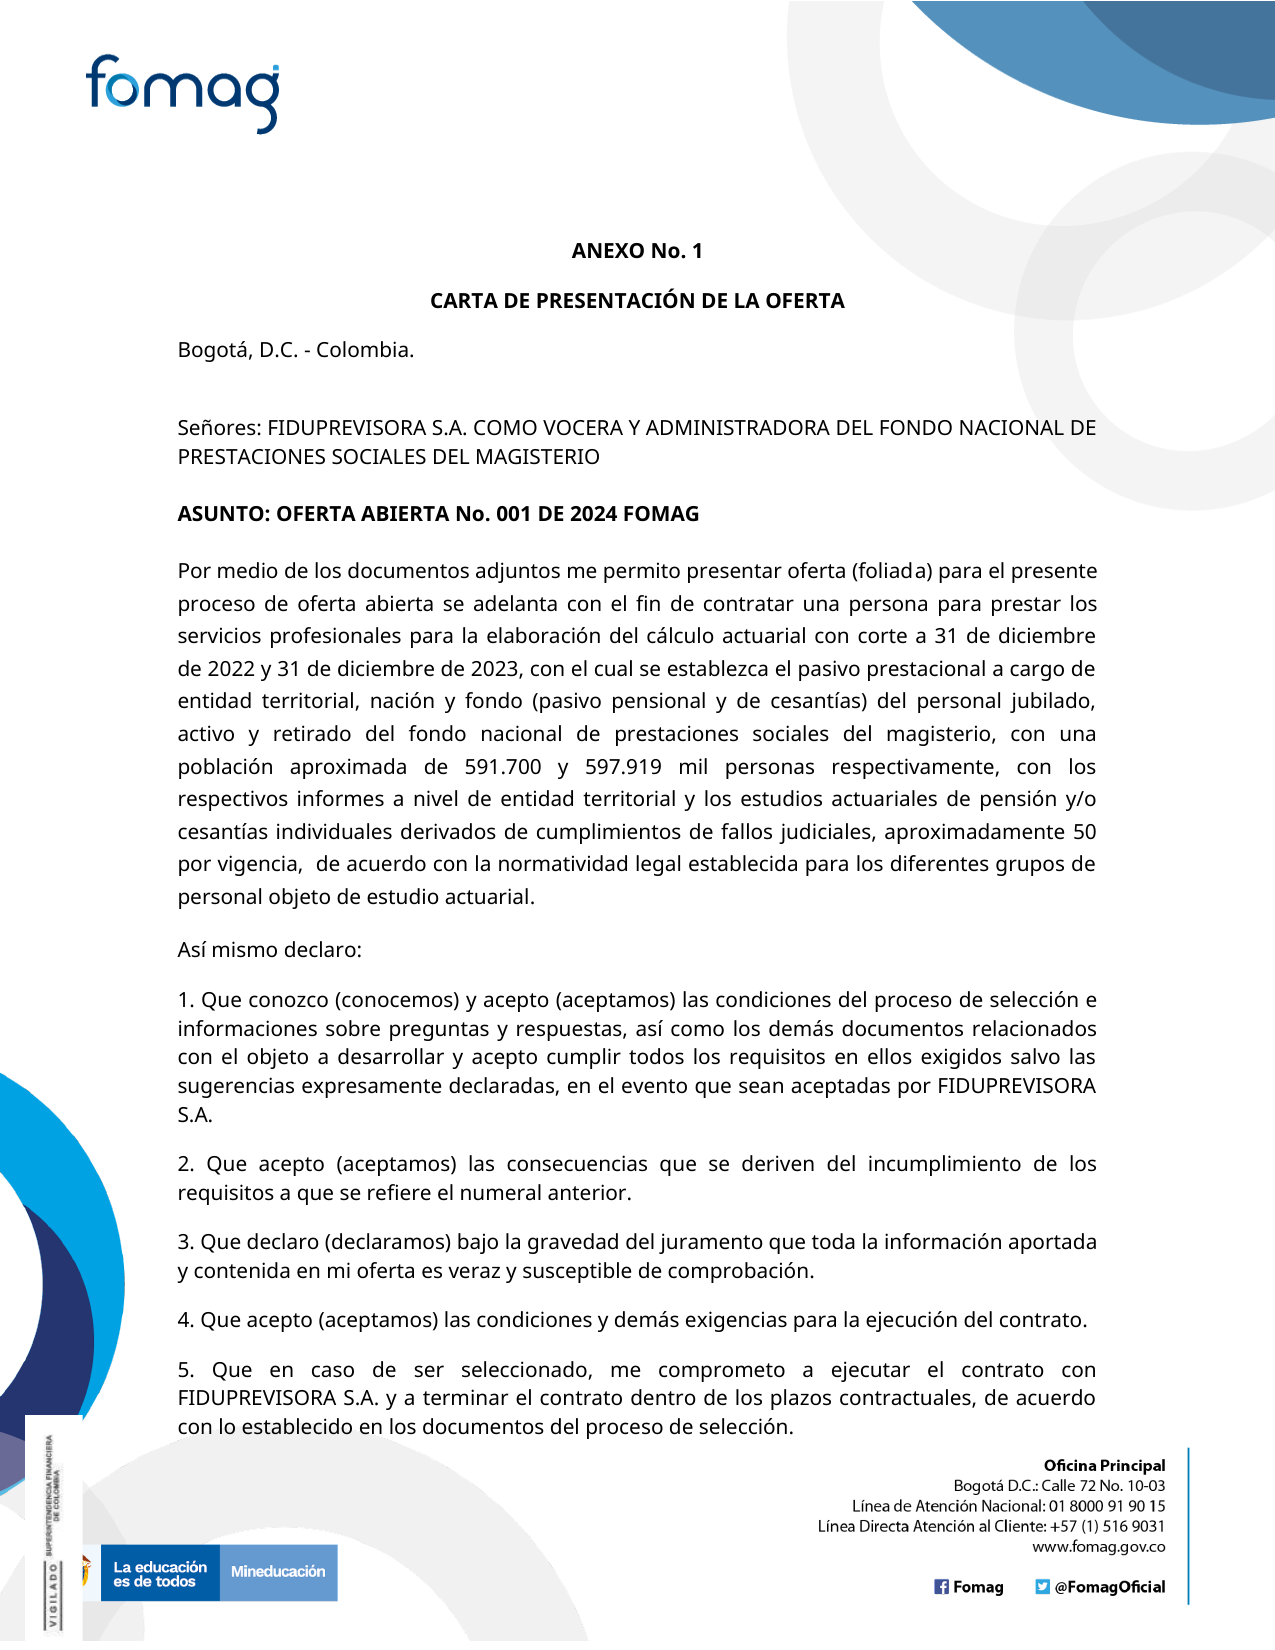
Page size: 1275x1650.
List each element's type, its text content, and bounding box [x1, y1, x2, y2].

text Por medio de los documentos adjuntos me permito presentar oferta (foliada) para el presente proceso de oferta abierta se adelanta con el fin de contratar una persona para prestar los servicios profesionales para la elaboración del cálculo actuarial con corte a 31 de diciembre de 2022 y 31 de diciembre de 2023, con el cual se establezca el pasivo prestacional a cargo de entidad territorial, nación y fondo (pasivo pensional y de cesantías) del personal jubilado, activo y retirado del fondo nacional de prestaciones sociales del magisterio, con una población aproximada de 591.700 y 597.919 mil personas respectivamente, con los respectivos informes a nivel de entidad territorial y los estudios actuariales de pensión y/o cesantías individuales derivados de cumplimientos de fallos judiciales, aproximadamente 50 por vigencia, de acuerdo con la normatividad legal establecida para los diferentes grupos de personal objeto de estudio actuarial. [177, 556, 1098, 911]
text 2. Que acepto (aceptamos) las consecuencias que se deriven del incumplimiento de los requisitos a que se refiere el numeral anterior. [177, 1149, 1098, 1206]
text ANEXO No. 1 [177, 236, 1098, 265]
text CARTA DE PRESENTACIÓN DE LA OFERTA [177, 286, 1098, 314]
text 4. Que acepto (aceptamos) las condiciones y demás exigencias para la ejecución del contrato. [177, 1305, 1098, 1334]
text Así mismo declaro: [177, 936, 1098, 964]
text Bogotá, D.C. - Colombia. [177, 335, 1098, 364]
text Señores: FIDUPREVISORA S.A. COMO VOCERA Y ADMINISTRADORA DEL FONDO NACIONAL DE PRESTACIONES SOCIALES DEL MAGISTERIO [177, 413, 1098, 470]
picture [2, 1, 1275, 558]
text 1. Que conozco (conocemos) y acepto (aceptamos) las condiciones del proceso de selección e informaciones sobre preguntas y respuestas, así como los demás documentos relacionados con el objeto a desarrollar y acepto cumplir todos los requisitos en ellos exigidos salvo las sugerencias expresamente declaradas, en el evento que sean aceptadas por FIDUPREVISORA S.A. [177, 985, 1098, 1128]
text 5. Que en caso de ser seleccionado, me comprometo a ejecutar el contrato con FIDUPREVISORA S.A. y a terminar el contrato dentro de los plazos contractuales, de acuerdo con lo establecido en los documentos del proceso de selección. [177, 1355, 1098, 1441]
picture [0, 1043, 1275, 1650]
text 3. Que declaro (declaramos) bajo la gravedad del juramento que toda la información aportada y contenida en mi oferta es veraz y susceptible de comprobación. [177, 1227, 1098, 1284]
text ASUNTO: OFERTA ABIERTA No. 001 DE 2024 FOMAG [177, 499, 1098, 528]
